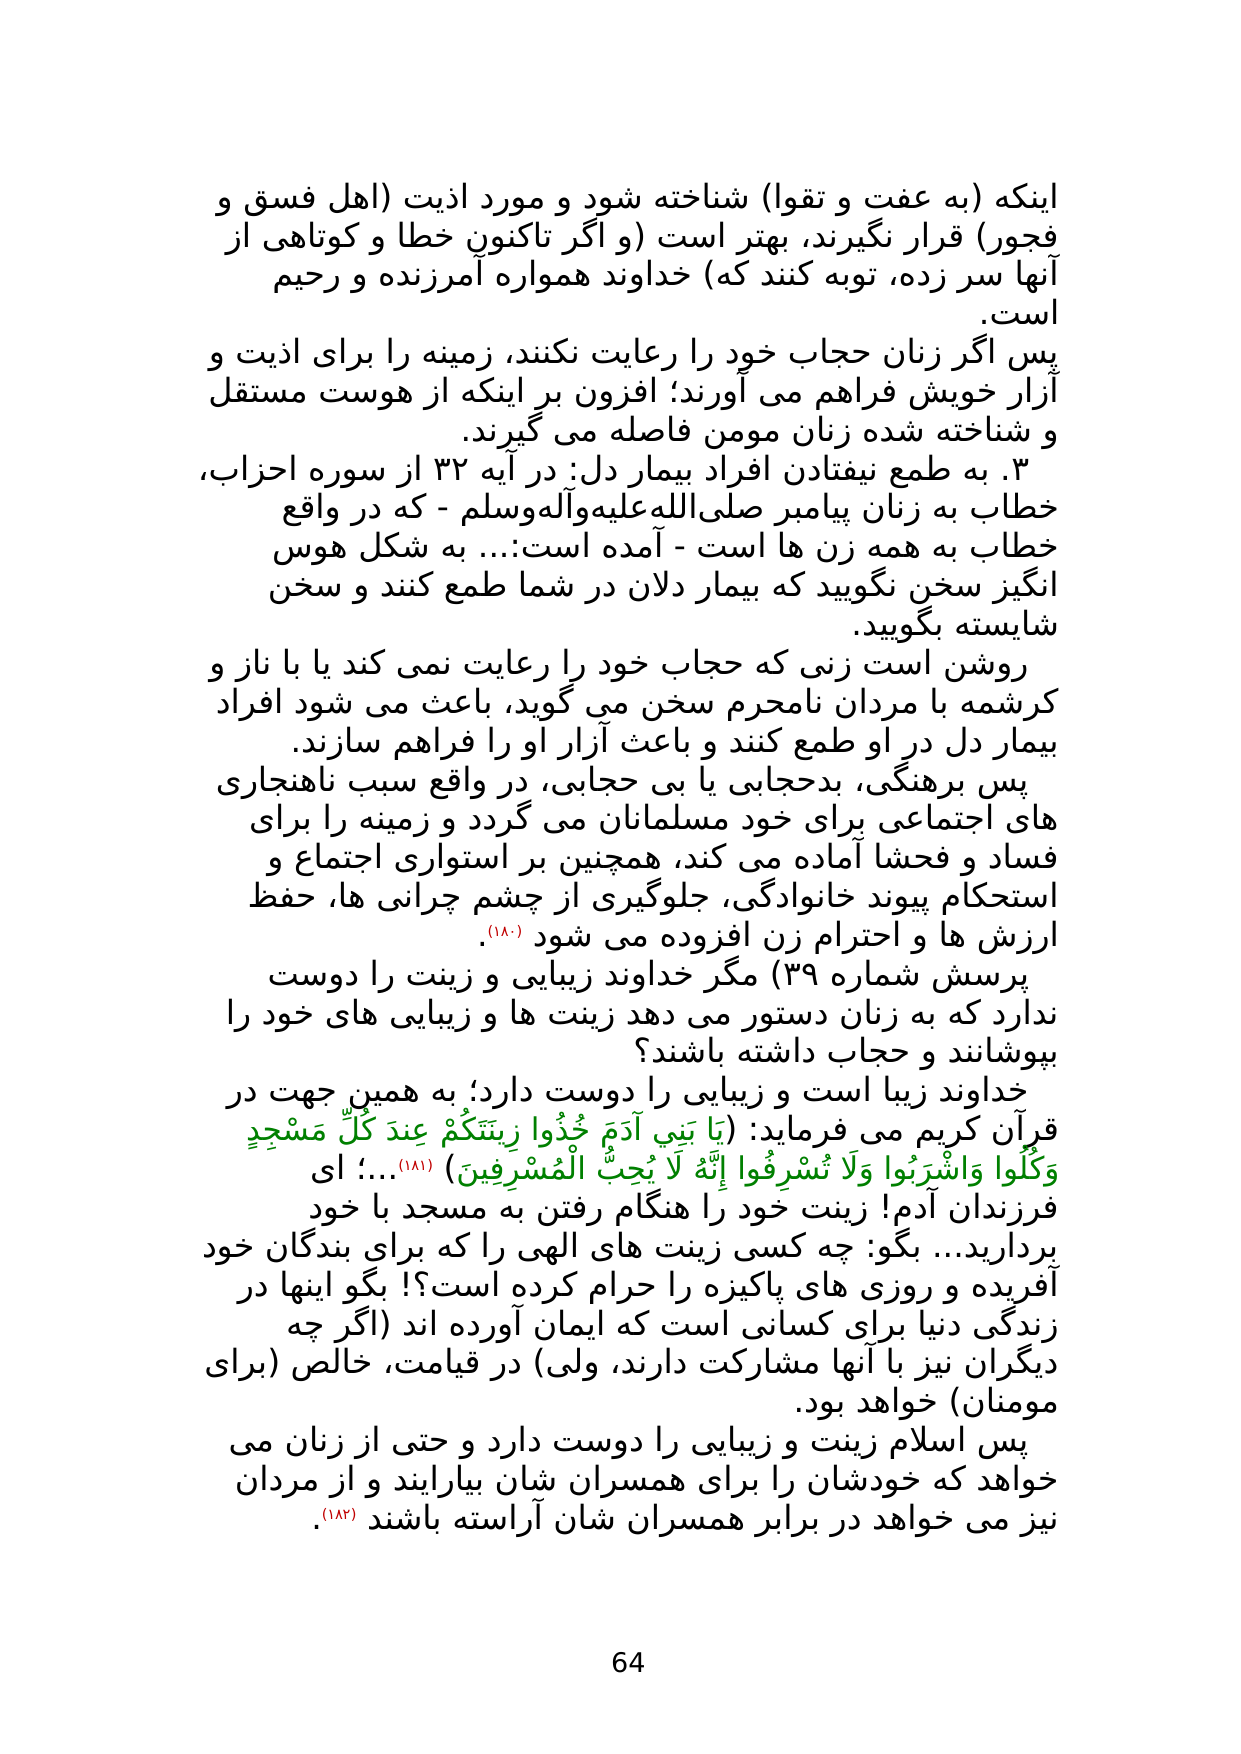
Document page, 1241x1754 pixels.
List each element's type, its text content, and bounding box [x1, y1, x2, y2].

text پس برهنگى، بدحجابى يا بى حجابى، در واقع سبب ناهنجارى هاى اجتماعى براى خود مسلمانان مى گردد و زمينه را براى فساد و فحشا آماده مى كند، همچنين بر استوارى اجتماع و استحكام پيوند خانوادگى، جلوگيرى از چشم چرانى ها، حفظ ارزش ها و احترام زن افزوده مى شود (١٨٠). [197, 760, 1059, 954]
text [197, 177, 1059, 449]
text پرسش شماره ٣٩) مگر خداوند زيبايى و زينت را دوست ندارد كه به زنان دستور مى دهد زينت ها و زيبايى هاى خود را بپوشانند و حجاب داشته باشند؟ [197, 954, 1059, 1071]
text ٣. به طمع نيفتادن افراد بيمار دل: در آيه ٣٢ از سوره احزاب، خطاب به زنان پيامبر صلى‌الله‌عليه‌وآله‌وسلم - كه در واقع خطاب به همه زن ها است - آمده است:... به شكل هوس انگيز سخن نگوييد كه بيمار دلان در شما طمع كنند و سخن شايسته بگوييد. [197, 449, 1059, 643]
text پس اسلام زينت و زيبايى را دوست دارد و حتى از زنان مى خواهد كه خودشان را براى همسران شان بيارايند و از مردان نيز مى خواهد در برابر همسران شان آراسته باشند (١٨٢). [197, 1421, 1059, 1537]
text خداوند زيبا است و زيبايى را دوست دارد؛ به همين جهت در قرآن كريم مى فرمايد: (يَا بَنِي آدَمَ خُذُوا زِينَتَكُمْ عِندَ كُلِّ مَسْجِدٍ وَكُلُوا وَاشْرَبُوا وَلَا تُسْرِفُوا إِنَّهُ لَا يُحِبُّ الْمُسْرِفِينَ) (١٨١)...؛ اى فرزندان آدم! زينت خود را هنگام رفتن به مسجد با خود برداريد... بگو: چه كسى زينت هاى الهى را كه براى بندگان خود آفريده و روزى هاى پاكيزه را حرام كرده است؟! بگو اينها در زندگى دنيا براى كسانى است كه ايمان آورده اند (اگر چه ديگران نيز با آنها مشاركت دارند، ولى) در قيامت، خالص (براى مومنان) خواهد بود. [197, 1071, 1059, 1421]
text روشن است زنى كه حجاب خود را رعايت نمى كند يا با ناز و كرشمه با مردان نامحرم سخن مى گويد، باعث مى شود افراد بيمار دل در او طمع كنند و باعث آزار او را فراهم سازند. [197, 643, 1059, 760]
